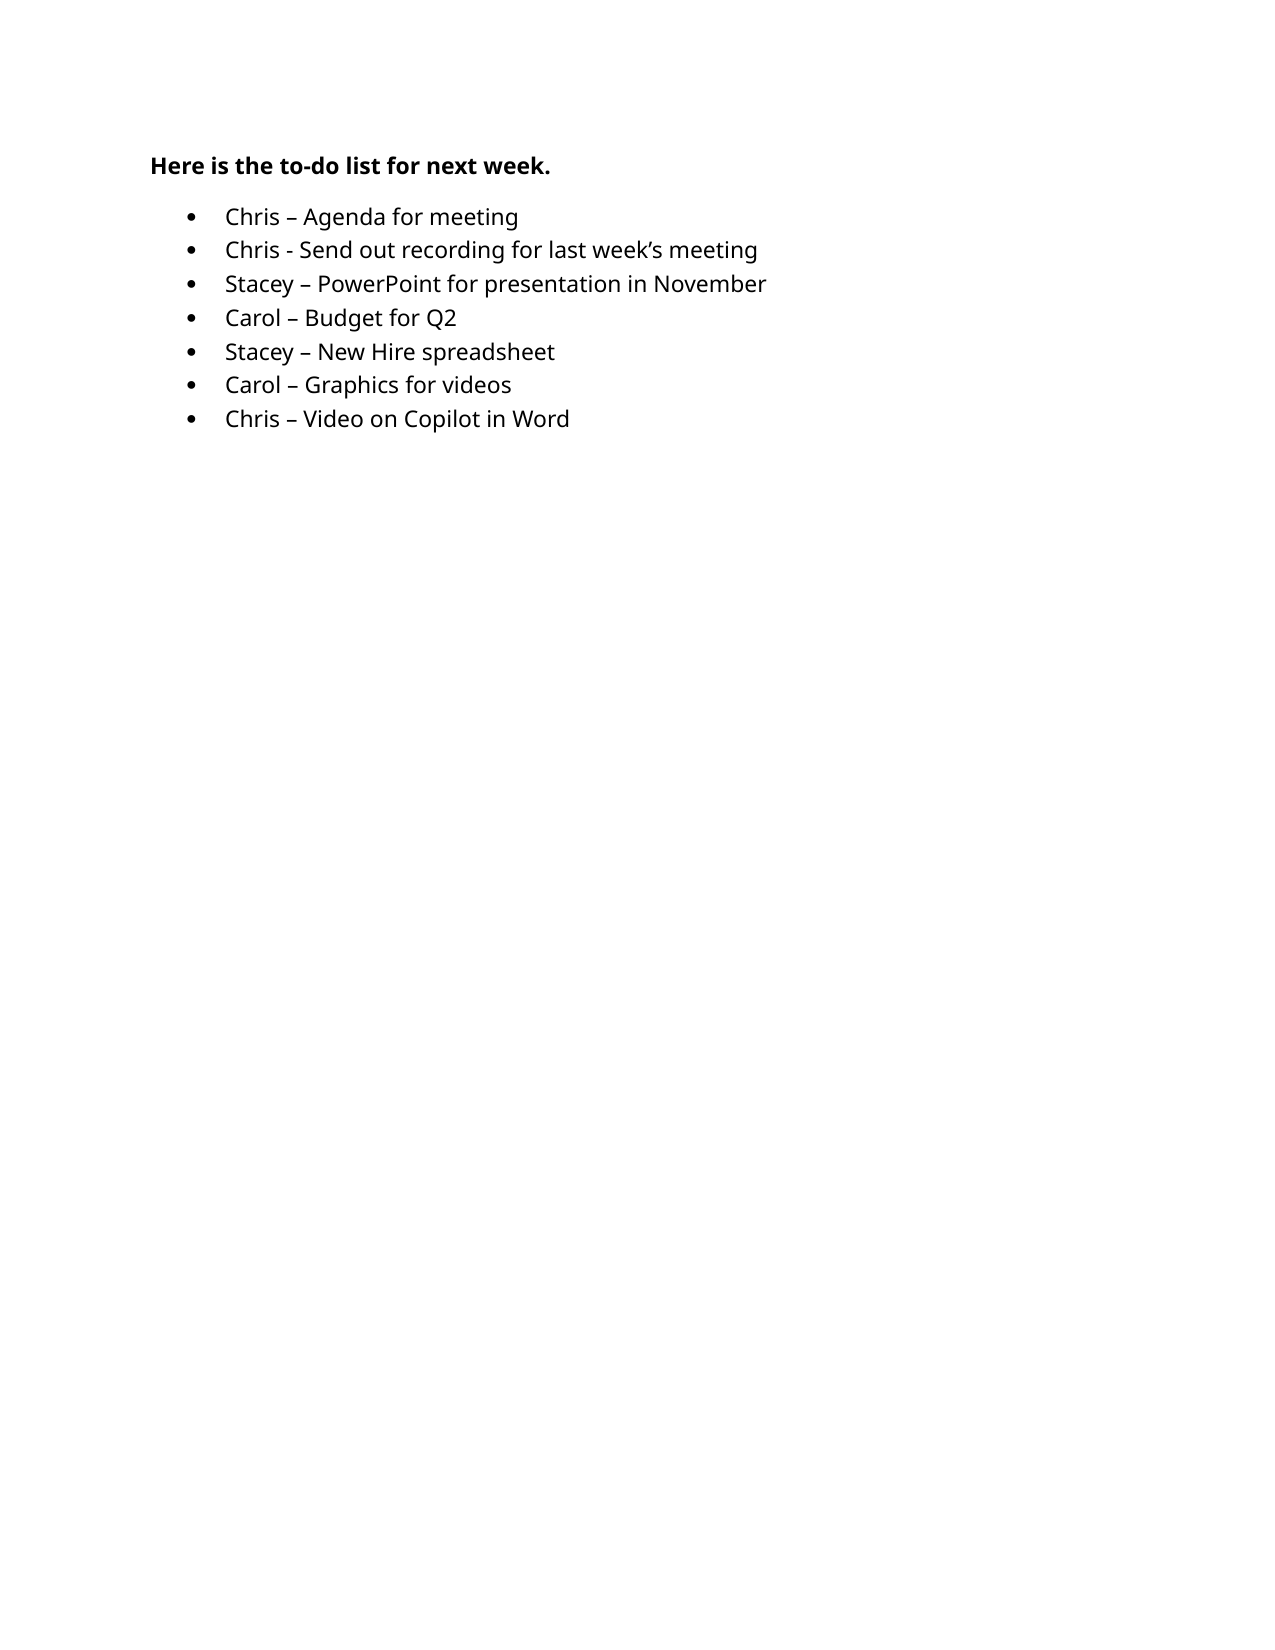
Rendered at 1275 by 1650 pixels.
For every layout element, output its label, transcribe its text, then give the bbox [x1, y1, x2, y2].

list Carol – Graphics for videos [187, 369, 1125, 400]
list Chris - Send out recording for last week’s meeting [187, 234, 1125, 265]
text Here is the to-do list for next week. [150, 150, 1125, 181]
list Carol – Budget for Q2 [187, 302, 1125, 333]
list Chris – Video on Copilot in Word [187, 403, 1125, 434]
list Chris – Agenda for meeting [187, 200, 1125, 232]
list Stacey – New Hire spreadsheet [187, 335, 1125, 367]
list Stacey – PowerPoint for presentation in November [187, 268, 1125, 299]
